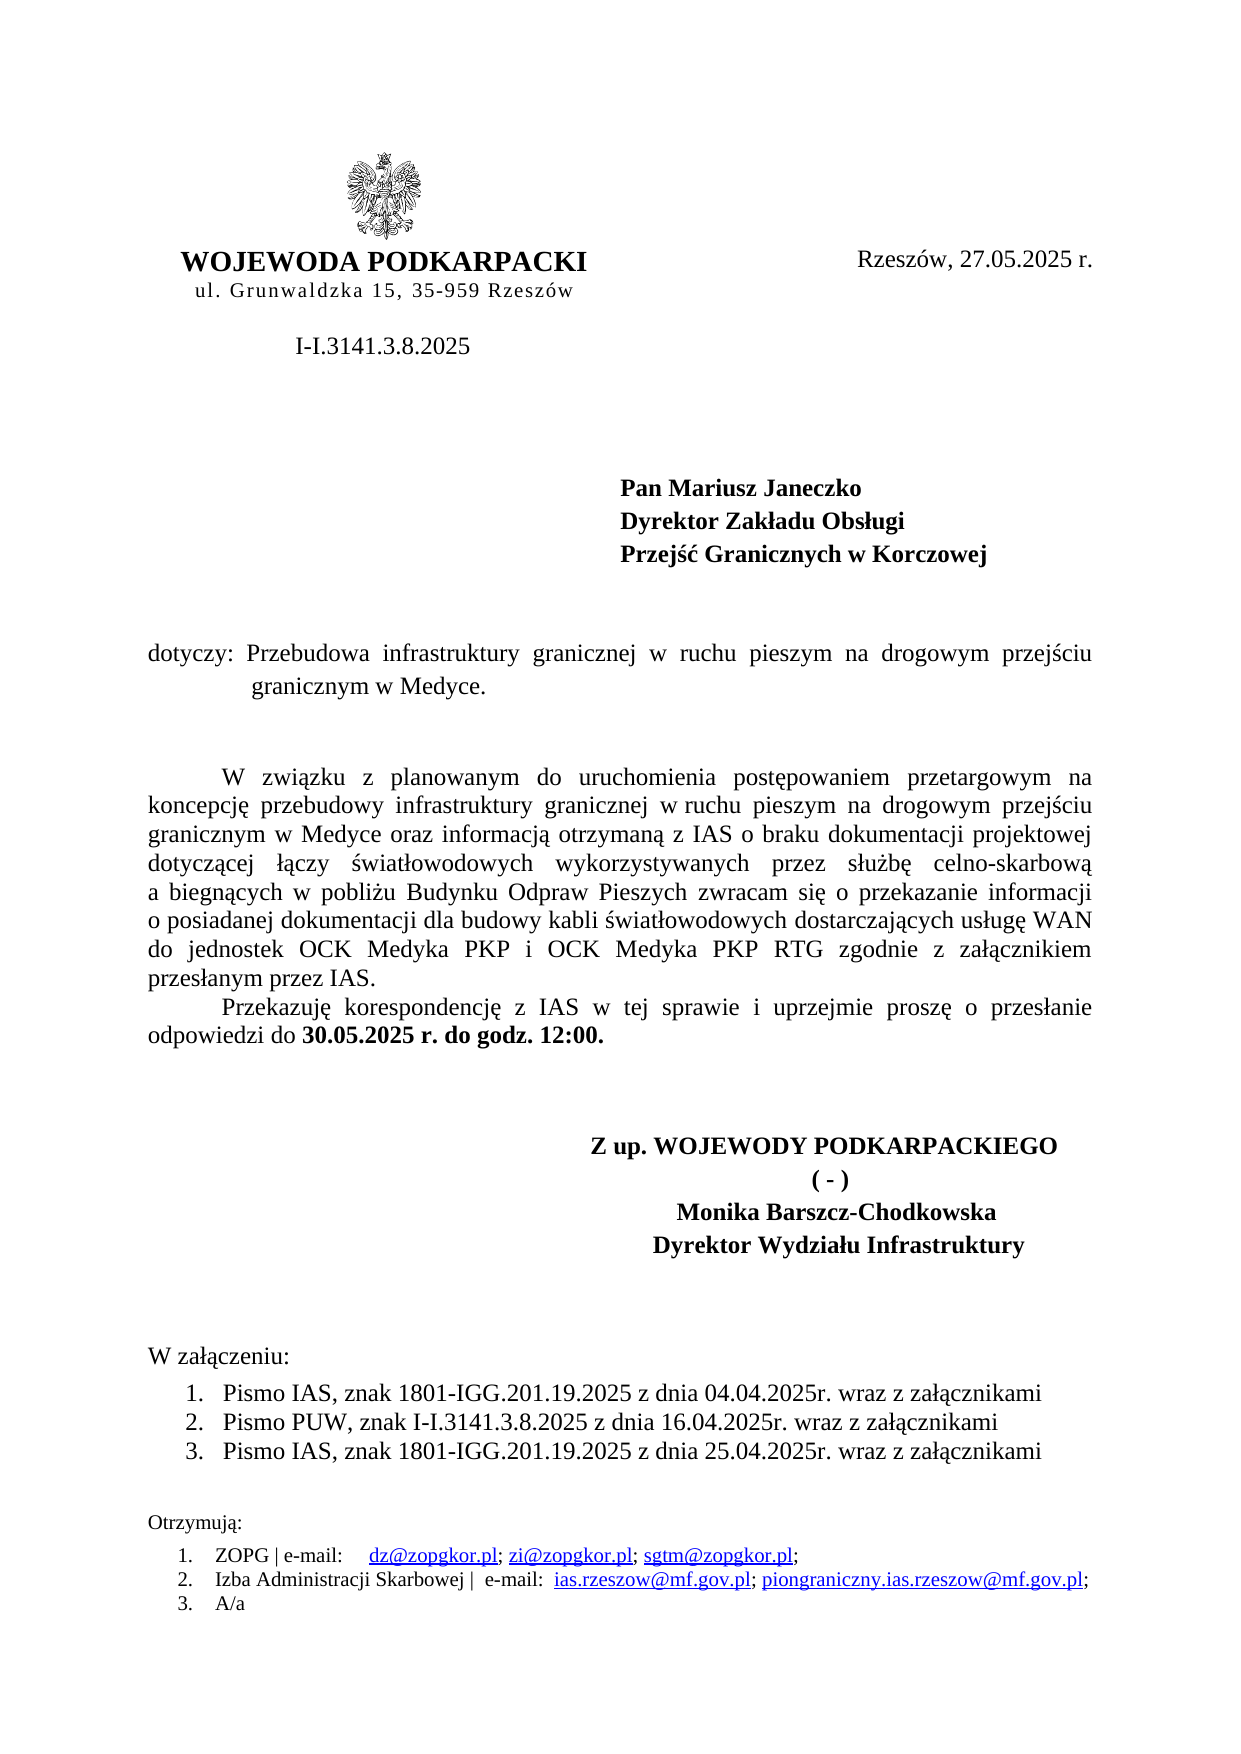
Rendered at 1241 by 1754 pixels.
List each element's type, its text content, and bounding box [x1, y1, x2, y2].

text Przejść Granicznych w Korczowej [546, 539, 1093, 568]
text Z up. WOJEWODY PODKARPACKIEGO [516, 1131, 1093, 1160]
text W załączeniu: [148, 1341, 1093, 1370]
list A/a [177, 1591, 1093, 1615]
text Przekazuję korespondencję z IAS w tej sprawie i uprzejmie proszę o przesłanie odpowiedzi do 30.05.2025 r. do godz. 12:00. [148, 992, 1093, 1049]
table_header Rzeszów, 27.05.2025 r. [613, 148, 1130, 302]
text dotyczy: Przebudowa infrastruktury granicznej w ruchu pieszym na drogowym przejściu granicznym w Medyce. [148, 638, 1093, 700]
text Dyrektor Wydziału Infrastruktury [516, 1230, 1093, 1259]
list Pismo IAS, znak 1801-IGG.201.19.2025 z dnia 25.04.2025r. wraz z załącznikami [185, 1436, 1093, 1465]
list Izba Administracji Skarbowej | e-mail: ias.rzeszow@mf.gov.pl; piongraniczny.ias.rzeszow@mf.gov.pl; [177, 1567, 1093, 1591]
text Otrzymują: [148, 1510, 1093, 1534]
text Monika Barszcz-Chodkowska [590, 1197, 1093, 1226]
table_header WOJEWODA PODKARPACKI ul. Grunwaldzka 15, 35-959 Rzeszów [155, 148, 613, 302]
text W związku z planowanym do uruchomienia postępowaniem przetargowym na koncepcję przebudowy infrastruktury granicznej w ruchu pieszym na drogowym przejściu granicznym w Medyce oraz informacją otrzymaną z IAS o braku dokumentacji projektowej dotyczącej łączy światłowodowych wykorzystywanych przez służbę celno-skarbową a biegnących w pobliżu Budynku Odpraw Pieszych zwracam się o przekazanie informacji o posiadanej dokumentacji dla budowy kabli światłowodowych dostarczających usługę WAN do jednostek OCK Medyka PKP i OCK Medyka PKP RTG zgodnie z załącznikiem przesłanym przez IAS. [148, 762, 1093, 992]
text Dyrektor Zakładu Obsługi [516, 506, 1093, 535]
list Pismo IAS, znak 1801-IGG.201.19.2025 z dnia 04.04.2025r. wraz z załącznikami [185, 1378, 1093, 1407]
list ZOPG | e-mail: dz@zopgkor.pl; zi@zopgkor.pl; sgtm@zopgkor.pl; [177, 1543, 1093, 1567]
text ( - ) [738, 1164, 1093, 1193]
text Pan Mariusz Janeczko [516, 473, 1093, 502]
list Pismo PUW, znak I-I.3141.3.8.2025 z dnia 16.04.2025r. wraz z załącznikami [185, 1407, 1093, 1436]
text I-I.3141.3.8.2025 [148, 331, 1093, 359]
